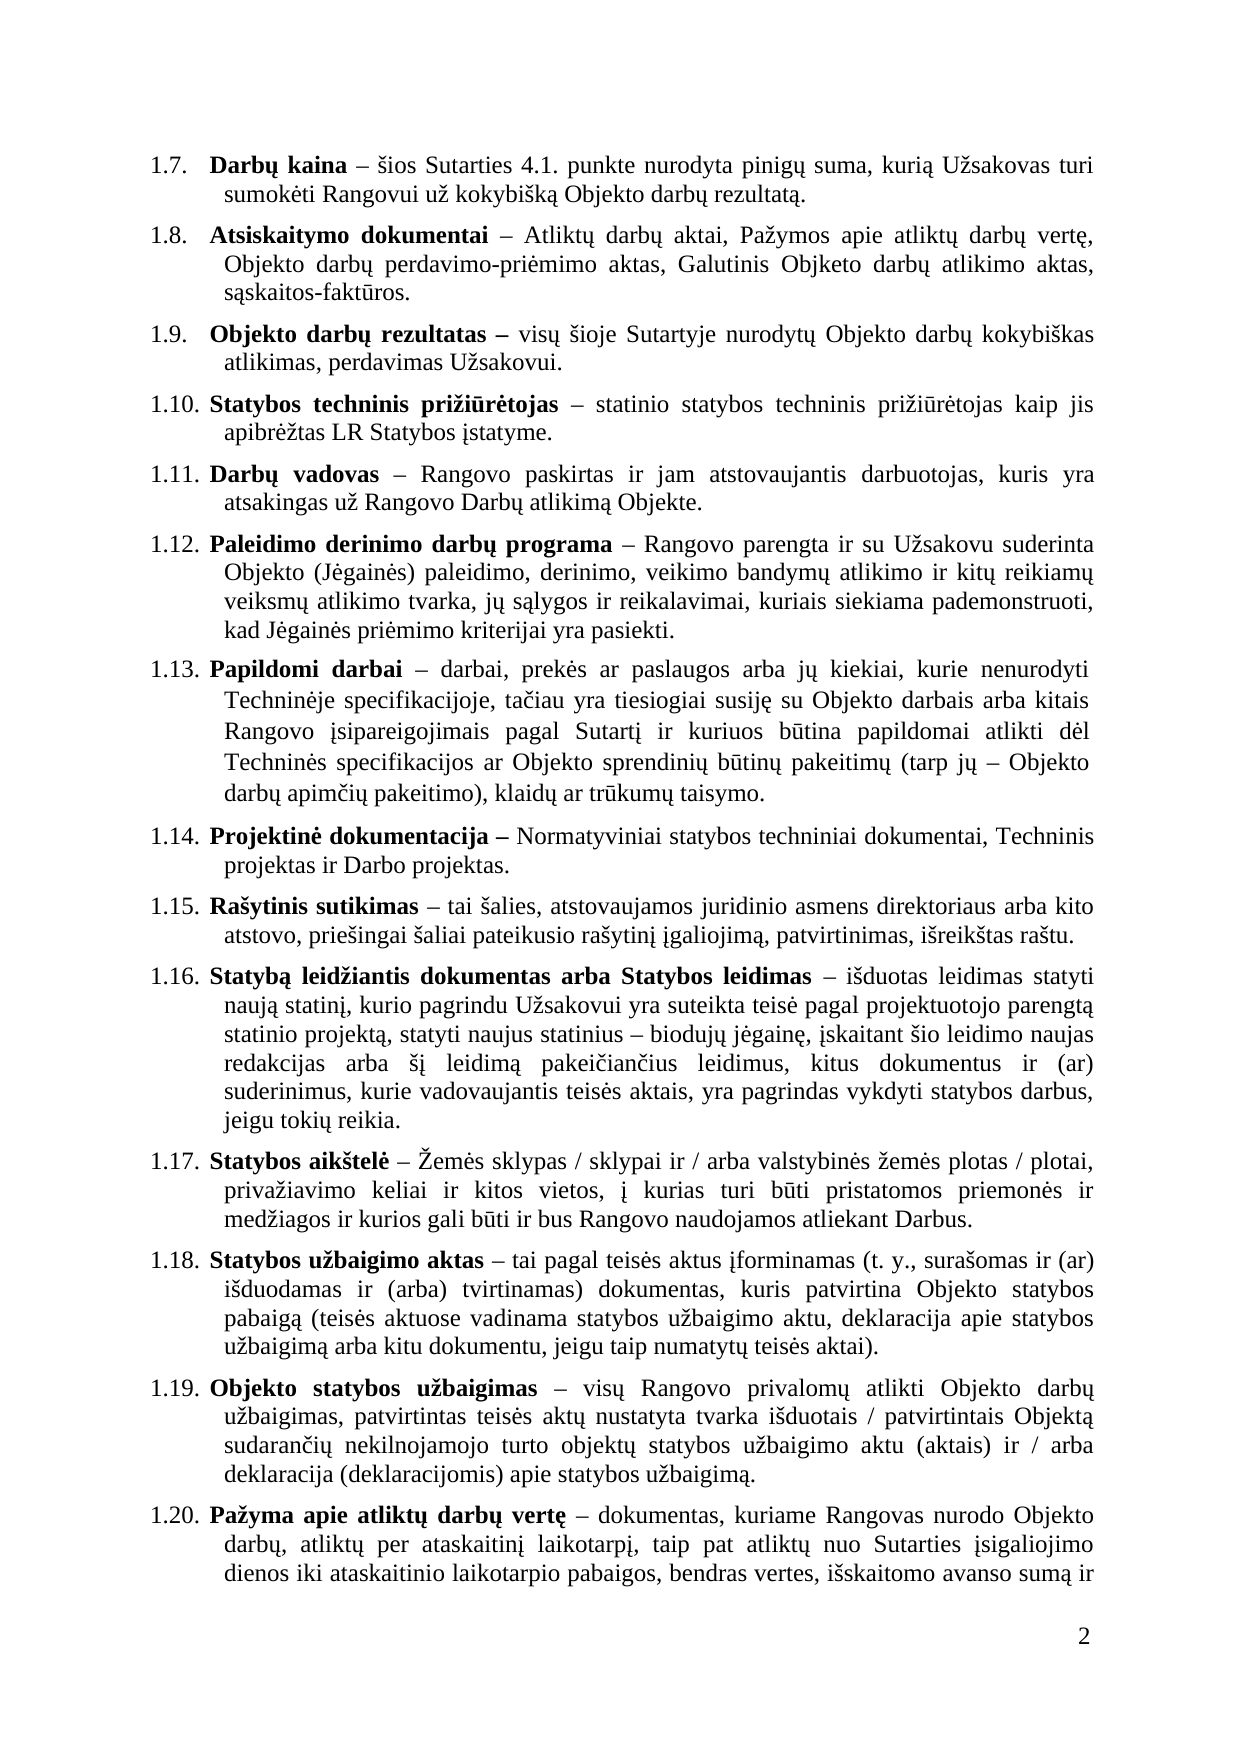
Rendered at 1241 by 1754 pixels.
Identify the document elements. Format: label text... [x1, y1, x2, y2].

list Rašytinis sutikimas – tai šalies, atstovaujamos juridinio asmens direktoriaus arba kito atstovo, priešingai šaliai pateikusio rašytinį įgaliojimą, patvirtinimas, išreikštas raštu. [150, 891, 1095, 949]
list Projektinė dokumentacija – Normatyviniai statybos techniniai dokumentai, Techninis projektas ir Darbo projektas. [150, 821, 1095, 879]
list Statybą leidžiantis dokumentas arba Statybos leidimas – išduotas leidimas statyti naują statinį, kurio pagrindu Užsakovui yra suteikta teisė pagal projektuotojo parengtą statinio projektą, statyti naujus statinius – biodujų jėgainę, įskaitant šio leidimo naujas redakcijas arba šį leidimą pakeičiančius leidimus, kitus dokumentus ir (ar) suderinimus, kurie vadovaujantis teisės aktais, yra pagrindas vykdyti statybos darbus, jeigu tokių reikia. [150, 961, 1095, 1134]
list Statybos aikštelė – Žemės sklypas / sklypai ir / arba valstybinės žemės plotas / plotai, privažiavimo keliai ir kitos vietos, į kurias turi būti pristatomos priemonės ir medžiagos ir kurios gali būti ir bus Rangovo naudojamos atliekant Darbus. [150, 1146, 1095, 1233]
list Statybos užbaigimo aktas – tai pagal teisės aktus įforminamas (t. y., surašomas ir (ar) išduodamas ir (arba) tvirtinamas) dokumentas, kuris patvirtina Objekto statybos pabaigą (teisės aktuose vadinama statybos užbaigimo aktu, deklaracija apie statybos užbaigimą arba kitu dokumentu, jeigu taip numatytų teisės aktai). [150, 1245, 1095, 1360]
list Objekto statybos užbaigimas – visų Rangovo privalomų atlikti Objekto darbų užbaigimas, patvirtintas teisės aktų nustatyta tvarka išduotais / patvirtintais Objektą sudarančių nekilnojamojo turto objektų statybos užbaigimo aktu (aktais) ir / arba deklaracija (deklaracijomis) apie statybos užbaigimą. [150, 1373, 1095, 1488]
list Darbų vadovas – Rangovo paskirtas ir jam atstovaujantis darbuotojas, kuris yra atsakingas už Rangovo Darbų atlikimą Objekte. [150, 459, 1095, 516]
list Darbų kaina – šios Sutarties 4.1. punkte nurodyta pinigų suma, kurią Užsakovas turi sumokėti Rangovui už kokybišką Objekto darbų rezultatą. [150, 150, 1095, 207]
list Papildomi darbai – darbai, prekės ar paslaugos arba jų kiekiai, kurie nenurodyti Techninėje specifikacijoje, tačiau yra tiesiogiai susiję su Objekto darbais arba kitais Rangovo įsipareigojimais pagal Sutartį ir kuriuos būtina papildomai atlikti dėl Techninės specifikacijos ar Objekto sprendinių būtinų pakeitimų (tarp jų – Objekto darbų apimčių pakeitimo), klaidų ar trūkumų taisymo. [150, 654, 1090, 807]
list Atsiskaitymo dokumentai – Atliktų darbų aktai, Pažymos apie atliktų darbų vertę, Objekto darbų perdavimo-priėmimo aktas, Galutinis Objketo darbų atlikimo aktas, sąskaitos-faktūros. [150, 220, 1095, 306]
list Statybos techninis prižiūrėtojas – statinio statybos techninis prižiūrėtojas kaip jis apibrėžtas LR Statybos įstatyme. [150, 389, 1095, 446]
list Objekto darbų rezultatas – visų šioje Sutartyje nurodytų Objekto darbų kokybiškas atlikimas, perdavimas Užsakovui. [150, 319, 1095, 376]
list Paleidimo derinimo darbų programa – Rangovo parengta ir su Užsakovu suderinta Objekto (Jėgainės) paleidimo, derinimo, veikimo bandymų atlikimo ir kitų reikiamų veiksmų atlikimo tvarka, jų sąlygos ir reikalavimai, kuriais siekiama pademonstruoti, kad Jėgainės priėmimo kriterijai yra pasiekti. [150, 529, 1095, 644]
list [150, 1500, 1095, 1586]
